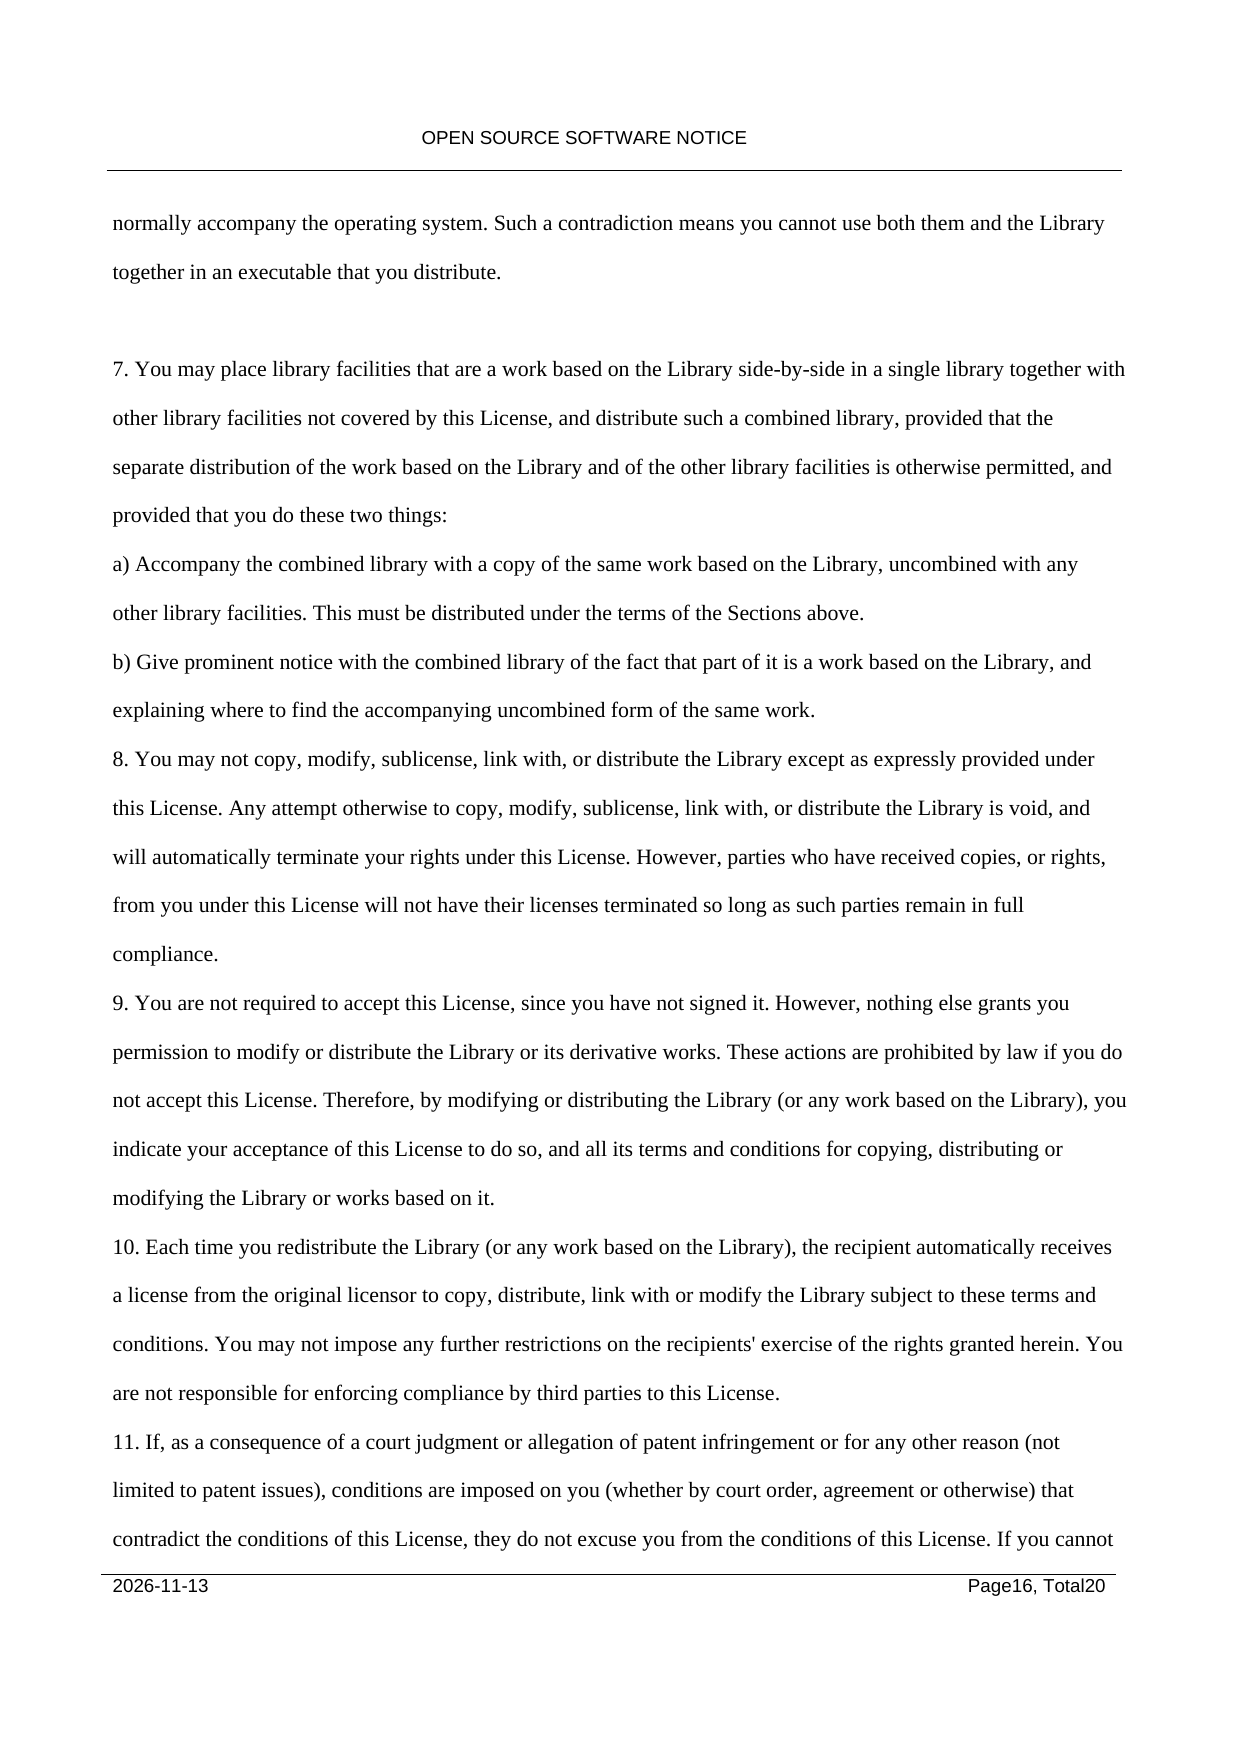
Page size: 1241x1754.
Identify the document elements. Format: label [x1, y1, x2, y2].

text [112, 206, 1128, 1555]
